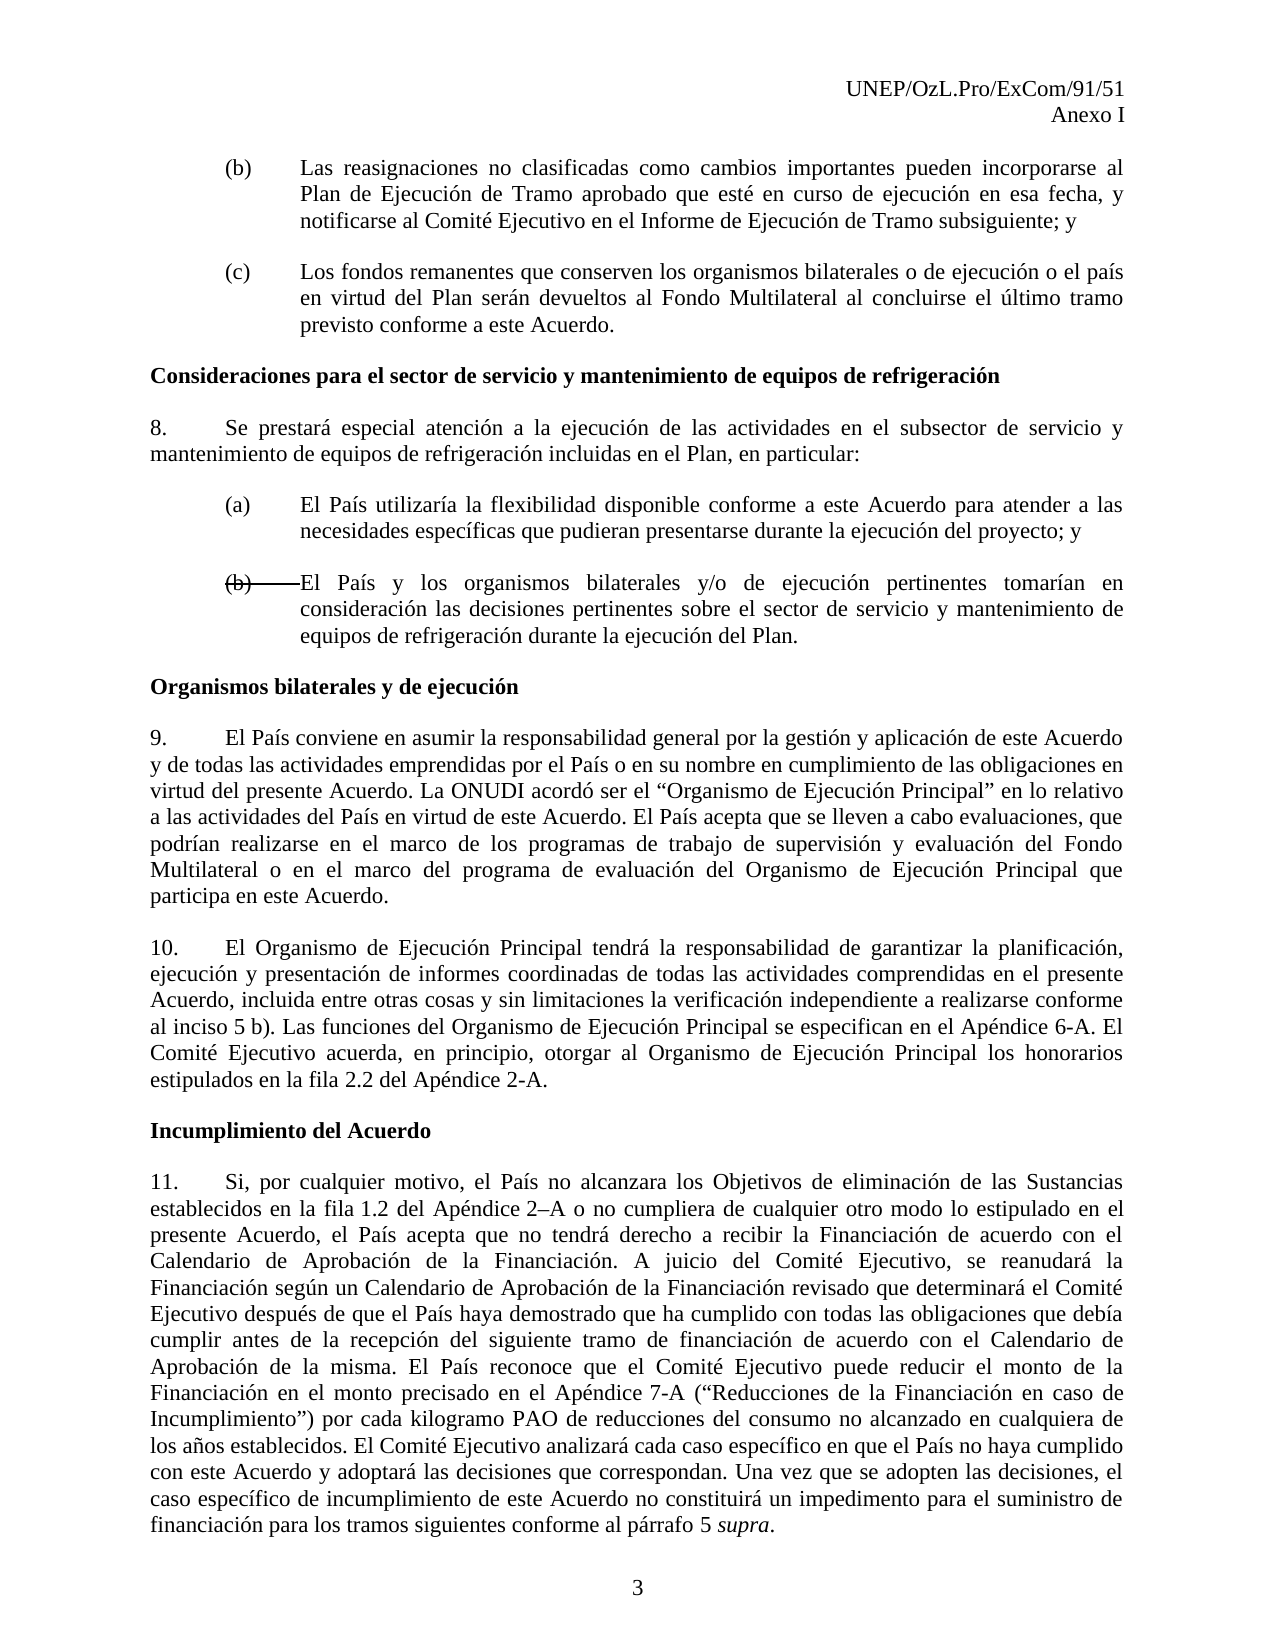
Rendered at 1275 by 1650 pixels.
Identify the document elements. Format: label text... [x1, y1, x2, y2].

subtitle El País conviene en asumir la responsabilidad general por la gestión y aplicación de este Acuerdo y de todas las actividades emprendidas por el País o en su nombre en cumplimiento de las obligaciones en virtud del presente Acuerdo. La ONUDI acordó ser el “Organismo de Ejecución Principal” en lo relativo a las actividades del País en virtud de este Acuerdo. El País acepta que se lleven a cabo evaluaciones, que podrían realizarse en el marco de los programas de trabajo de supervisión y evaluación del Fondo Multilateral o en el marco del programa de evaluación del Organismo de Ejecución Principal que participa en este Acuerdo. [150, 724, 1125, 909]
subtitle El Organismo de Ejecución Principal tendrá la responsabilidad de garantizar la planificación, ejecución y presentación de informes coordinadas de todas las actividades comprendidas en el presente Acuerdo, incluida entre otras cosas y sin limitaciones la verificación independiente a realizarse conforme al inciso 5 b). Las funciones del Organismo de Ejecución Principal se especifican en el Apéndice 6-A. El Comité Ejecutivo acuerda, en principio, otorgar al Organismo de Ejecución Principal los honorarios estipulados en la fila 2.2 del Apéndice 2-A. [150, 934, 1125, 1092]
text Organismos bilaterales y de ejecución [150, 673, 1125, 699]
subtitle Si, por cualquier motivo, el País no alcanzara los Objetivos de eliminación de las Sustancias establecidos en la fila 1.2 del Apéndice 2–A o no cumpliera de cualquier otro modo lo estipulado en el presente Acuerdo, el País acepta que no tendrá derecho a recibir la Financiación de acuerdo con el Calendario de Aprobación de la Financiación. A juicio del Comité Ejecutivo, se reanudará la Financiación según un Calendario de Aprobación de la Financiación revisado que determinará el Comité Ejecutivo después de que el País haya demostrado que ha cumplido con todas las obligaciones que debía cumplir antes de la recepción del siguiente tramo de financiación de acuerdo con el Calendario de Aprobación de la misma. El País reconoce que el Comité Ejecutivo puede reducir el monto de la Financiación en el monto precisado en el Apéndice 7-A (“Reducciones de la Financiación en caso de Incumplimiento”) por cada kilogramo PAO de reducciones del consumo no alcanzado en cualquiera de los años establecidos. El Comité Ejecutivo analizará cada caso específico en que el País no haya cumplido con este Acuerdo y adoptará las decisiones que correspondan. Una vez que se adopten las decisiones, el caso específico de incumplimiento de este Acuerdo no constituirá un impedimento para el suministro de financiación para los tramos siguientes conforme al párrafo 5 supra. [150, 1168, 1125, 1537]
list Se prestará especial atención a la ejecución de las actividades en el subsector de servicio y mantenimiento de equipos de refrigeración incluidas en el Plan, en particular: [150, 413, 1125, 466]
list Las reasignaciones no clasificadas como cambios importantes pueden incorporarse al Plan de Ejecución de Tramo aprobado que esté en curso de ejecución en esa fecha, y notificarse al Comité Ejecutivo en el Informe de Ejecución de Tramo subsiguiente; y [225, 154, 1125, 233]
text Consideraciones para el sector de servicio y mantenimiento de equipos de refrigeración [150, 362, 1125, 388]
list El País y los organismos bilaterales y/o de ejecución pertinentes tomarían en consideración las decisiones pertinentes sobre el sector de servicio y mantenimiento de equipos de refrigeración durante la ejecución del Plan. [225, 569, 1125, 648]
text Incumplimiento del Acuerdo [150, 1117, 1125, 1143]
list Los fondos remanentes que conserven los organismos bilaterales o de ejecución o el país en virtud del Plan serán devueltos al Fondo Multilateral al concluirse el último tramo previsto conforme a este Acuerdo. [225, 258, 1125, 337]
list El País utilizaría la flexibilidad disponible conforme a este Acuerdo para atender a las necesidades específicas que pudieran presentarse durante la ejecución del proyecto; y [225, 491, 1125, 544]
